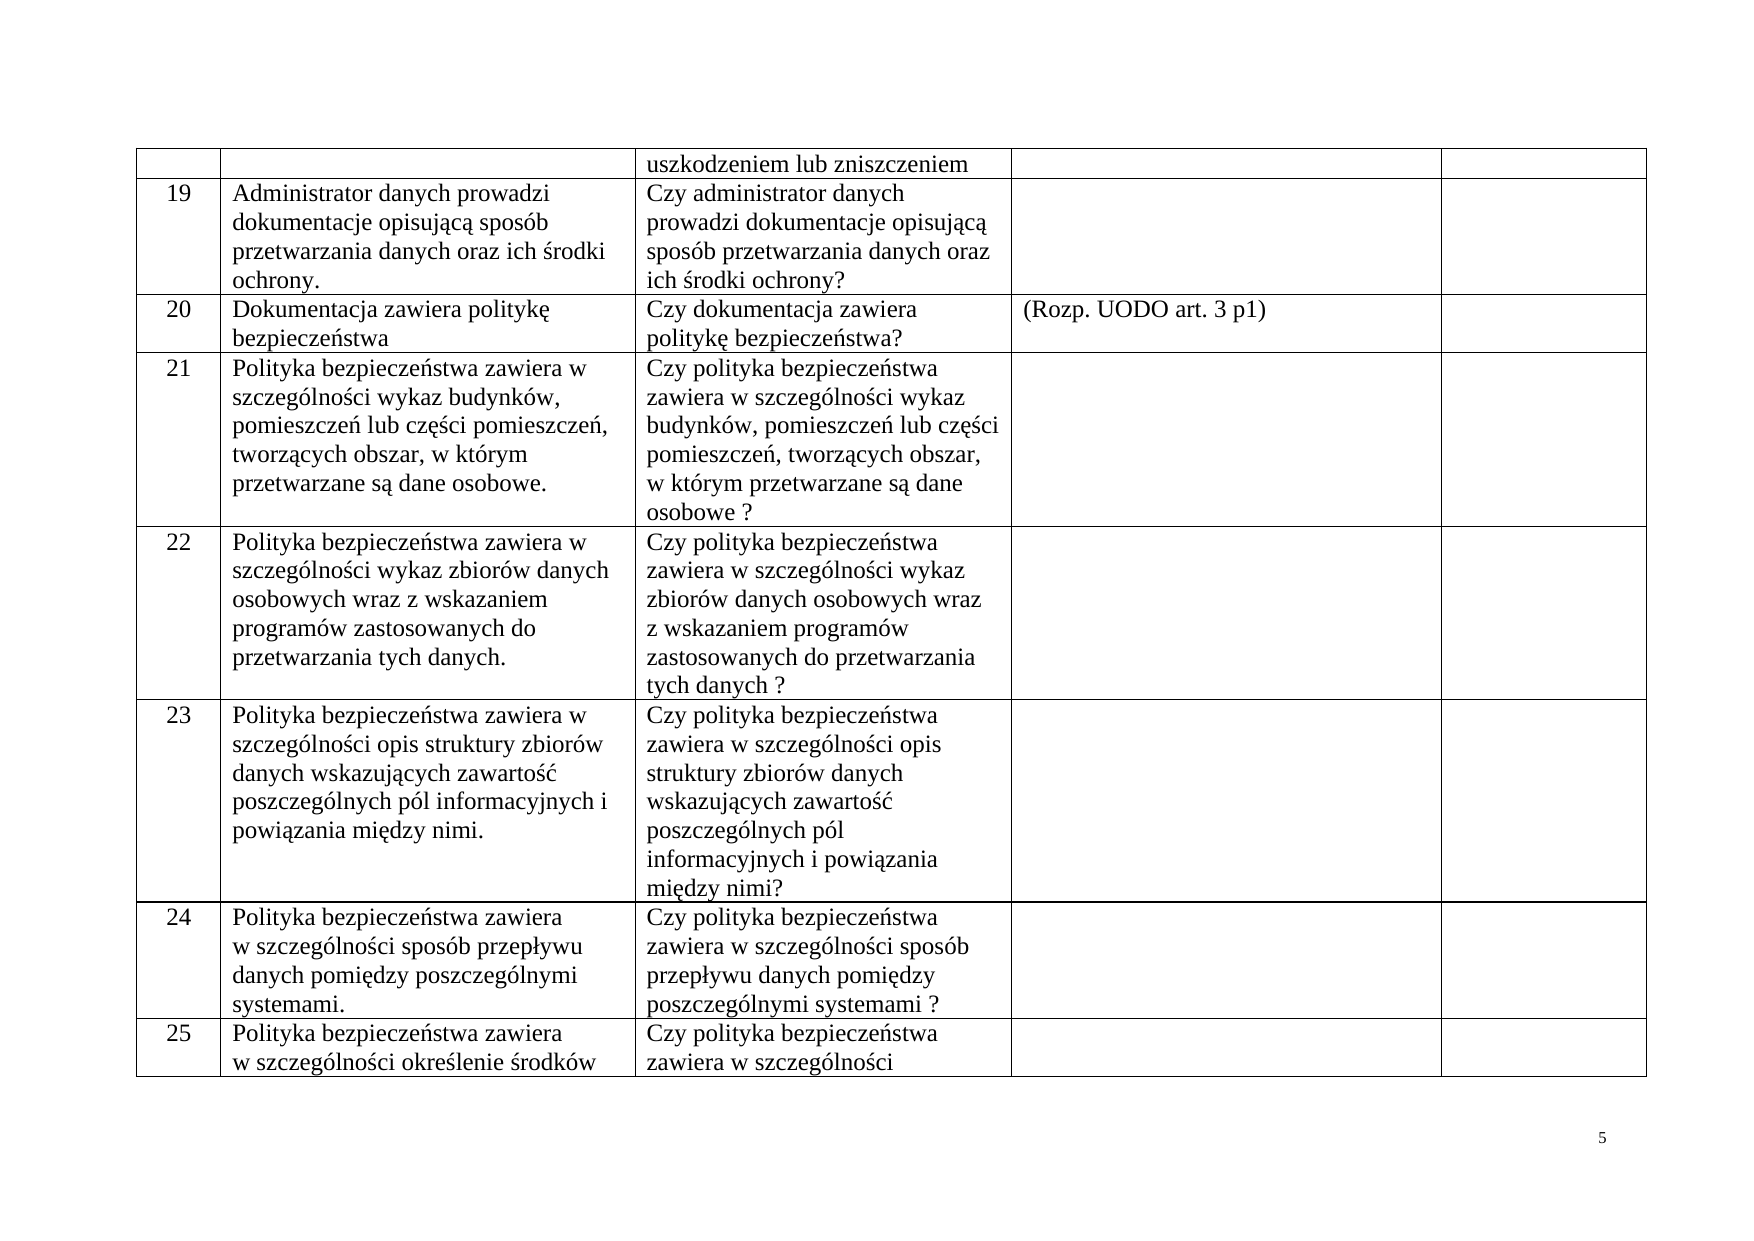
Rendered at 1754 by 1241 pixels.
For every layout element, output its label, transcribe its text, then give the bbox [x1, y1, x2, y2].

table_cell Polityka bezpieczeństwa zawiera w szczególności opis struktury zbiorów danych wskazujących zawartość poszczególnych pól informacyjnych i powiązania między nimi. [221, 700, 635, 901]
table_cell 21 [137, 353, 220, 526]
table_cell Czy polityka bezpieczeństwa zawiera w szczególności sposób przepływu danych pomiędzy poszczególnymi systemami ? [636, 903, 1011, 1017]
table_cell 23 [137, 700, 220, 901]
table_cell [1012, 527, 1441, 699]
table_cell [1442, 1019, 1646, 1076]
table_cell Polityka bezpieczeństwa zawiera w szczególności wykaz zbiorów danych osobowych wraz z wskazaniem programów zastosowanych do przetwarzania tych danych. [221, 527, 635, 699]
table_cell Czy polityka bezpieczeństwa zawiera w szczególności wykaz budynków, pomieszczeń lub części pomieszczeń, tworzących obszar, w którym przetwarzane są dane osobowe ? [636, 353, 1011, 526]
table_cell 18 [137, 149, 220, 177]
table_cell Czy administrator danych prowadzi dokumentacje opisującą sposób przetwarzania danych oraz ich środki ochrony? [636, 179, 1011, 293]
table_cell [636, 149, 1011, 177]
table_cell 20 [137, 295, 220, 352]
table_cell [221, 149, 635, 177]
table_cell [1012, 1019, 1441, 1076]
table_cell Polityka bezpieczeństwa zawiera w szczególności sposób przepływu danych pomiędzy poszczególnymi systemami. [221, 903, 635, 1017]
table_cell [1442, 149, 1646, 177]
table_cell [1442, 700, 1646, 901]
table_cell Polityka bezpieczeństwa zawiera w szczególności wykaz budynków, pomieszczeń lub części pomieszczeń, tworzących obszar, w którym przetwarzane są dane osobowe. [221, 353, 635, 526]
table_cell [1012, 179, 1441, 293]
table_cell Dokumentacja zawiera politykę bezpieczeństwa [221, 295, 635, 352]
table_cell Czy polityka bezpieczeństwa zawiera w szczególności wykaz zbiorów danych osobowych wraz z wskazaniem programów zastosowanych do przetwarzania tych danych ? [636, 527, 1011, 699]
table_cell [1442, 527, 1646, 699]
table_cell 25 [137, 1019, 220, 1076]
table_cell Czy dokumentacja zawiera politykę bezpieczeństwa? [636, 295, 1011, 352]
table_cell Czy polityka bezpieczeństwa zawiera w szczególności opis struktury zbiorów danych wskazujących zawartość poszczególnych pól informacyjnych i powiązania między nimi? [636, 700, 1011, 901]
table_cell [1442, 353, 1646, 526]
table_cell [221, 1019, 635, 1076]
table_cell 22 [137, 527, 220, 699]
table_cell [1012, 353, 1441, 526]
table_cell [1442, 903, 1646, 1017]
table_cell [1442, 295, 1646, 352]
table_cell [636, 1019, 1011, 1076]
table_cell [1012, 149, 1441, 177]
table_cell [1012, 700, 1441, 901]
table_cell Administrator danych prowadzi dokumentacje opisującą sposób przetwarzania danych oraz ich środki ochrony. [221, 179, 635, 293]
table_cell (Rozp. UODO art. 3 p1) [1012, 295, 1441, 352]
table_cell [1442, 179, 1646, 293]
table_cell 19 [137, 179, 220, 293]
table_cell [1012, 903, 1441, 1017]
table_cell 24 [137, 903, 220, 1017]
